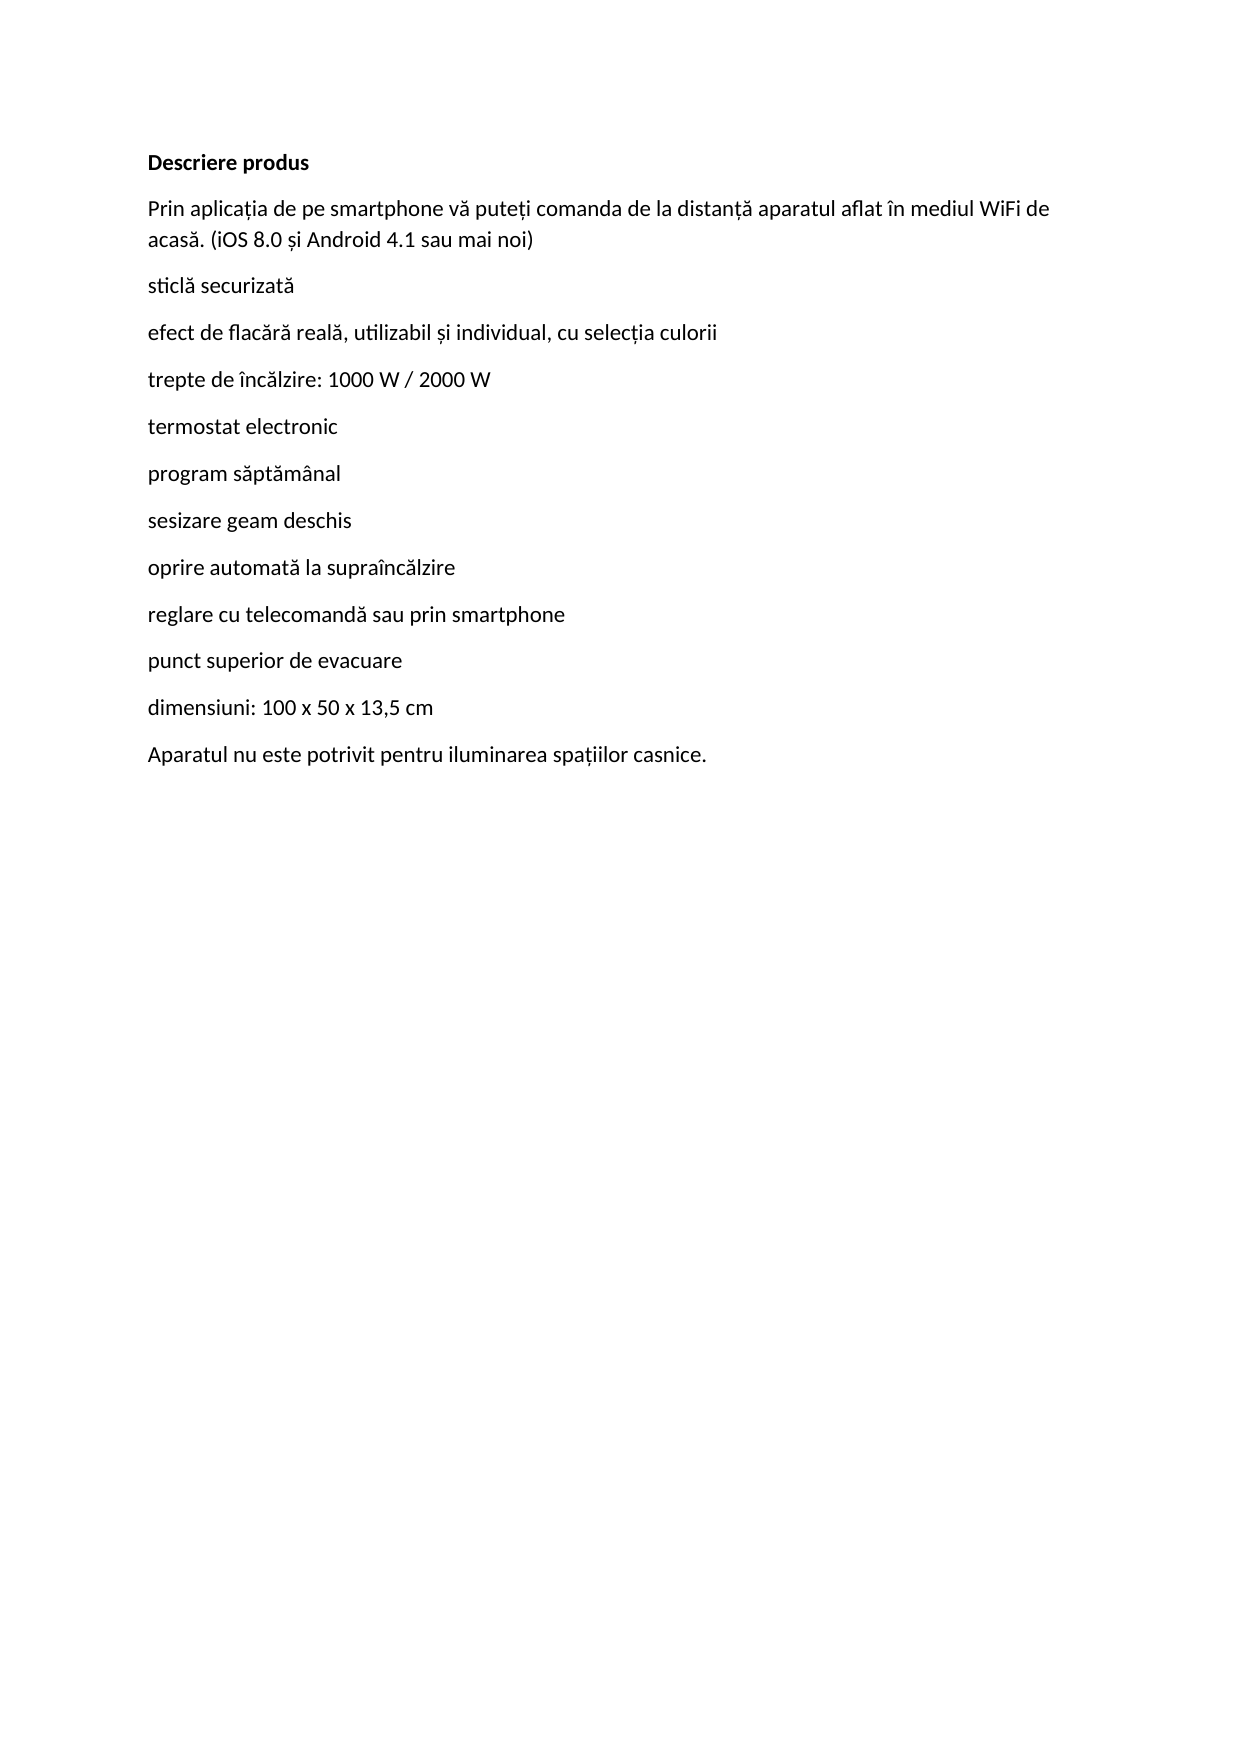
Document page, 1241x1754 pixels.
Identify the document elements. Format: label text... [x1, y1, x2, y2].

text efect de flacără reală, utilizabil și individual, cu selecția culorii [148, 318, 1093, 346]
text program săptămânal [148, 459, 1093, 487]
text Aparatul nu este potrivit pentru iluminarea spațiilor casnice. [148, 740, 1093, 768]
text punct superior de evacuare [148, 647, 1093, 674]
text sticlă securizată [148, 272, 1093, 299]
text dimensiuni: 100 x 50 x 13,5 cm [148, 693, 1093, 721]
text termostat electronic [148, 412, 1093, 440]
text sesizare geam deschis [148, 506, 1093, 534]
text Prin aplicația de pe smartphone vă puteți comanda de la distanță aparatul aflat în mediul WiFi de acasă. (iOS 8.0 și Android 4.1 sau mai noi) [148, 194, 1093, 253]
text trepte de încălzire: 1000 W / 2000 W [148, 365, 1093, 393]
text oprire automată la supraîncălzire [148, 553, 1093, 581]
text reglare cu telecomandă sau prin smartphone [148, 600, 1093, 628]
text Descriere produs [148, 148, 1093, 176]
